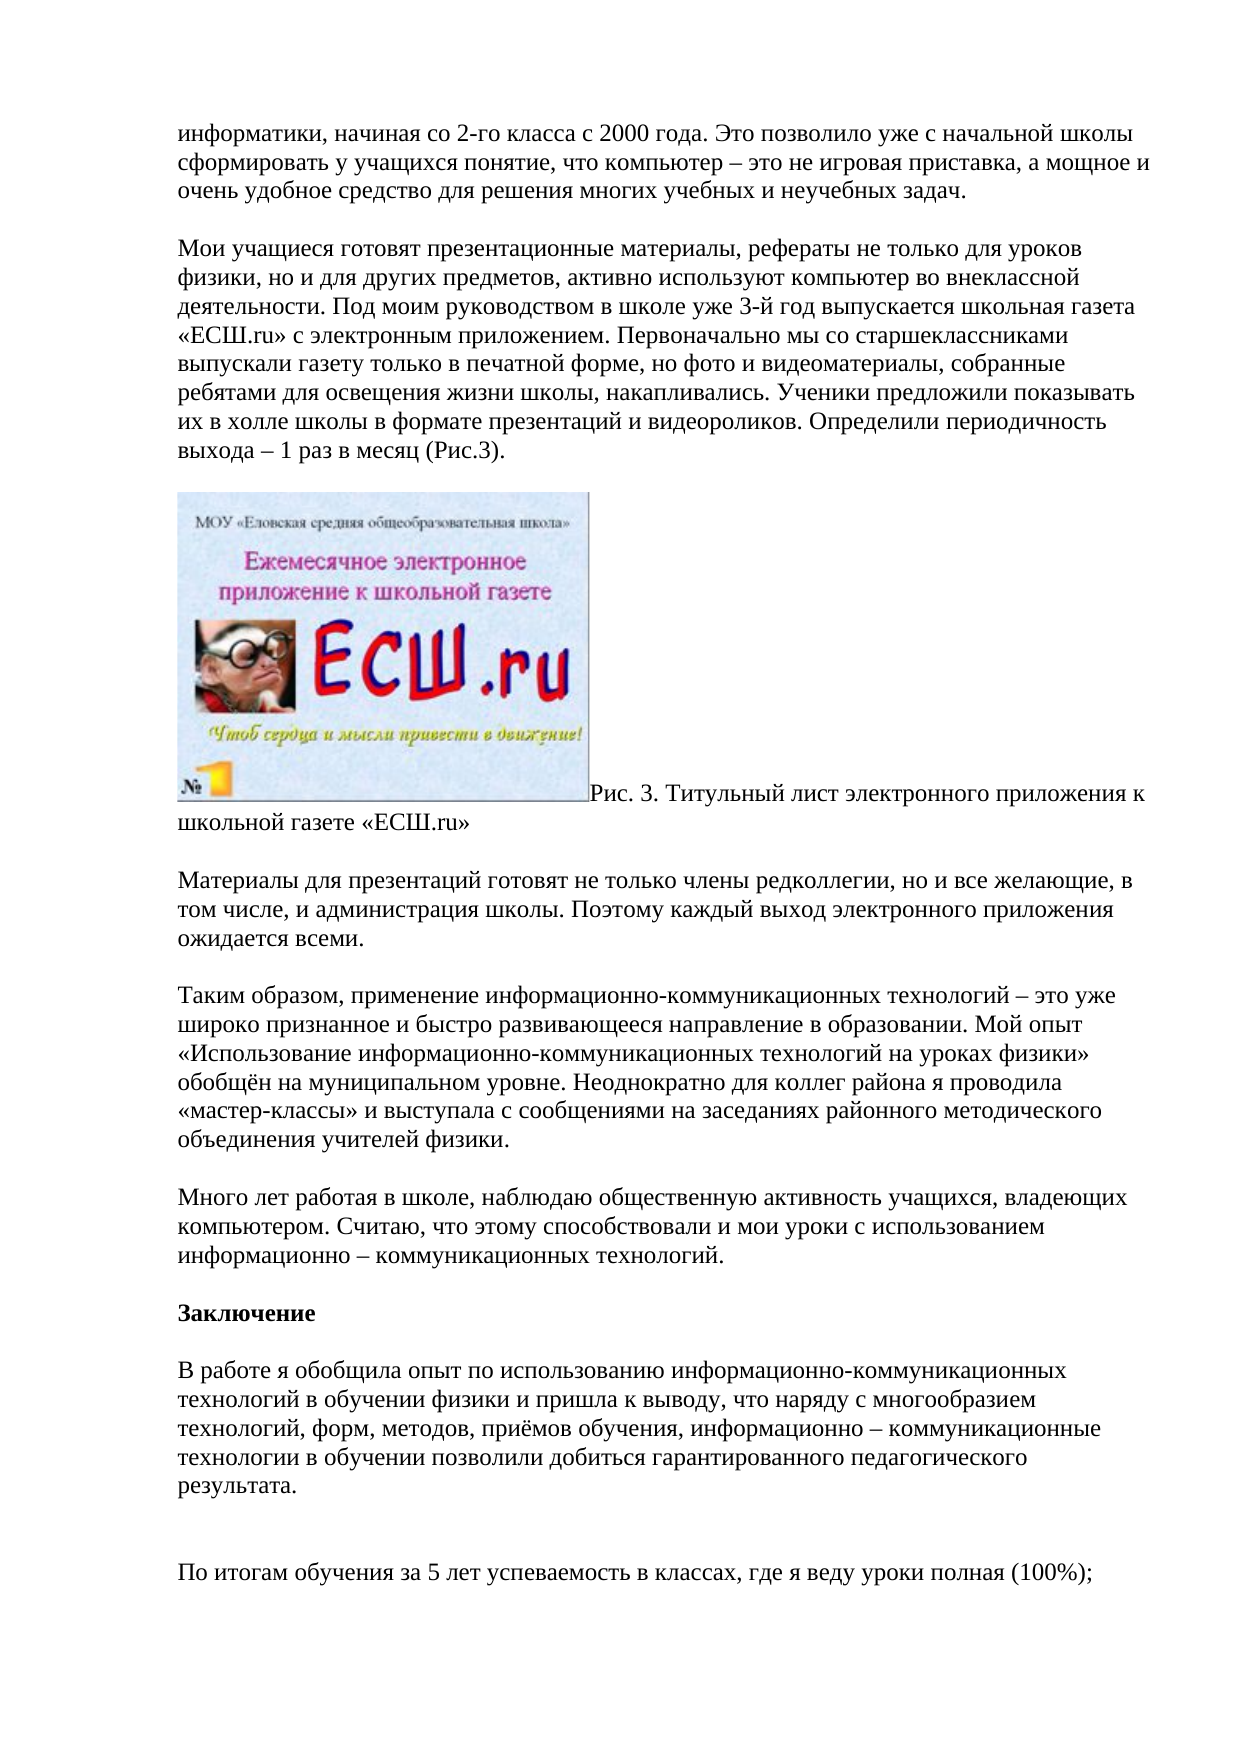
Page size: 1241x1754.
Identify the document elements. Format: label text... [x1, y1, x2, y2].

text Материалы для презентаций готовят не только члены редколлегии, но и все желающие, в том числе, и администрация школы. Поэтому каждый выход электронного приложения ожидается всеми. [177, 865, 1152, 951]
text Таким образом, применение информационно-коммуникационных технологий – это уже широко признанное и быстро развивающееся направление в образовании. Мой опыт «Использование информационно-коммуникационных технологий на уроках физики» обобщён на муниципальном уровне. Неоднократно для коллег района я проводила «мастер-классы» и выступала с сообщениями на заседаниях районного методического объединения учителей физики. [177, 981, 1152, 1153]
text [177, 118, 1152, 204]
text Много лет работая в школе, наблюдаю общественную активность учащихся, владеющих компьютером. Считаю, что этому способствовали и мои уроки с использованием информационно – коммуникационных технологий. [177, 1182, 1152, 1268]
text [177, 1528, 1152, 1586]
text Мои учащиеся готовят презентационные материалы, рефераты не только для уроков физики, но и для других предметов, активно используют компьютер во внеклассной деятельности. Под моим руководством в школе уже 3-й год выпускается школьная газета «ЕСШ.ru» с электронным приложением. Первоначально мы со старшеклассниками выпускали газету только в печатной форме, но фото и видеоматериалы, собранные ребятами для освещения жизни школы, накапливались. Ученики предложили показывать их в холле школы в формате презентаций и видеороликов. Определили периодичность выхода – 1 раз в месяц (Рис.3). [177, 233, 1152, 463]
text Заключение [177, 1298, 1152, 1326]
text В работе я обобщила опыт по использованию информационно-коммуникационных технологий в обучении физики и пришла к выводу, что наряду с многообразием технологий, форм, методов, приёмов обучения, информационно – коммуникационные технологии в обучении позволили добиться гарантированного педагогического результата. [177, 1356, 1152, 1499]
picture [177, 492, 590, 802]
